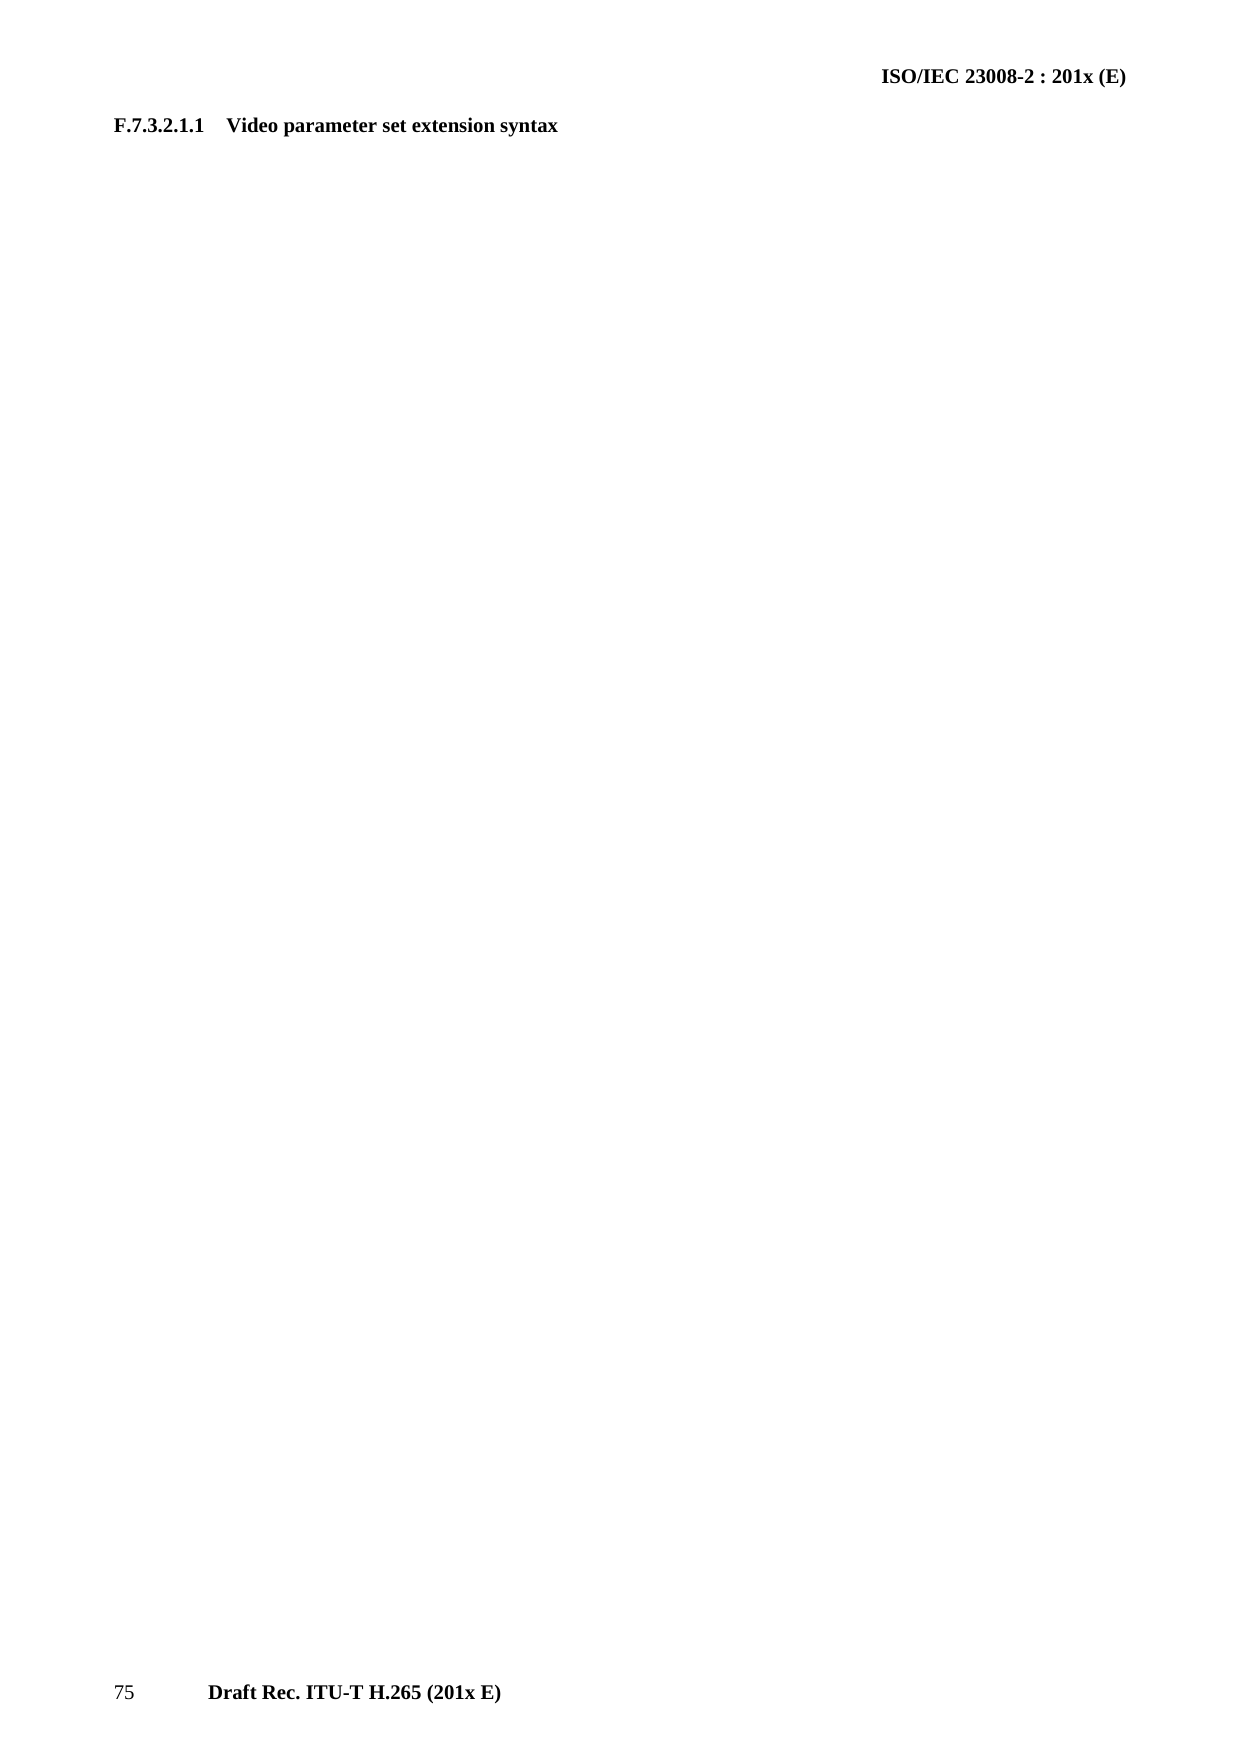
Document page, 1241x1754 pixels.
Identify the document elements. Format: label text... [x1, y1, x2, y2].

list Video parameter set extension syntax [113, 113, 1127, 137]
